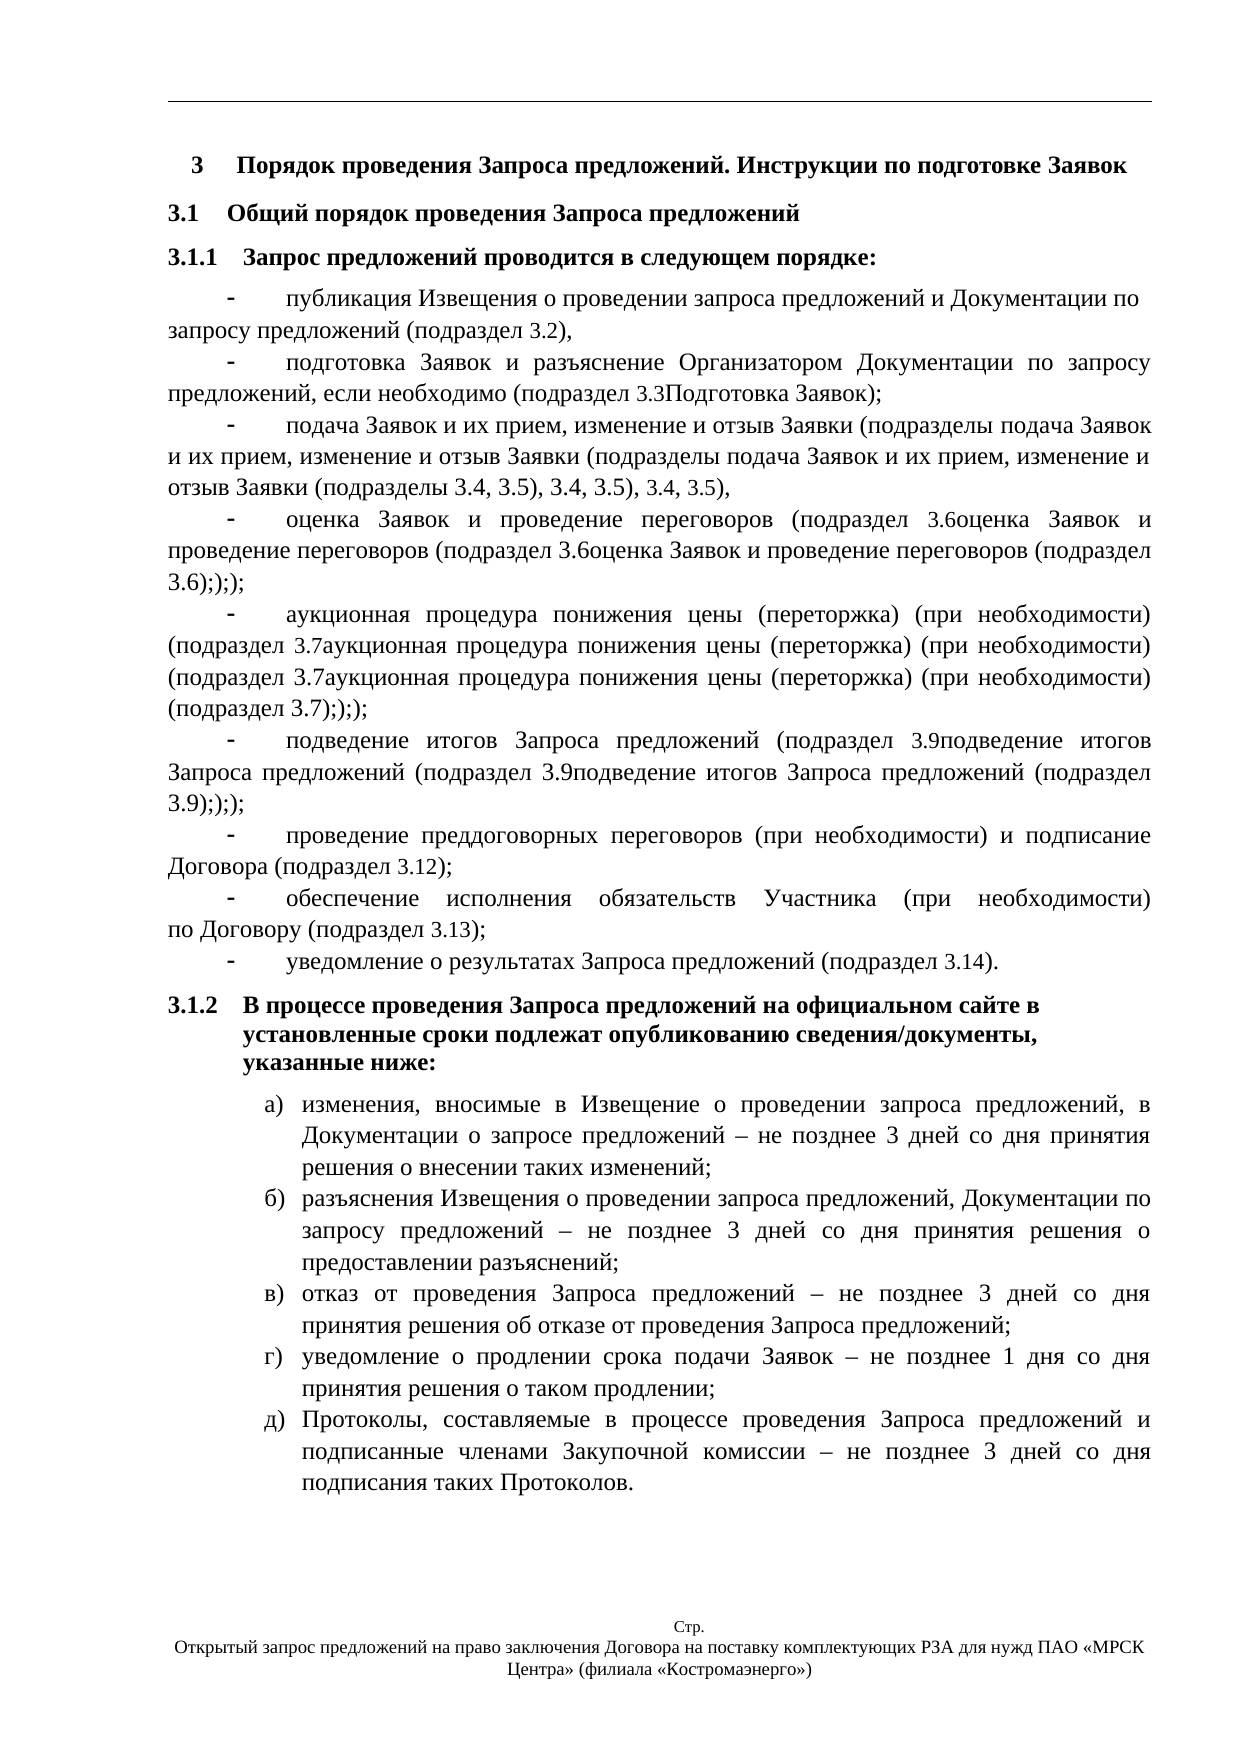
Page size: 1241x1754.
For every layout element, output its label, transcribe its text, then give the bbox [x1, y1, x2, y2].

list оценка Заявок и проведение переговоров (подраздел 3.6); [168, 504, 1152, 596]
list проведение преддоговорных переговоров (при необходимости) и подписание Договора (подраздел 3.12); [168, 820, 1152, 880]
subtitle В процессе проведения Запроса предложений на официальном сайте в установленные сроки подлежат опубликованию сведения/документы, указанные ниже: [168, 990, 1152, 1076]
list уведомление о продлении срока подачи Заявок – не позднее 1 дня со дня принятия решения о таком продлении; [264, 1341, 1152, 1402]
subtitle Порядок проведения Запроса предложений. Инструкции по подготовке Заявок [166, 150, 1152, 179]
subtitle Запрос предложений проводится в следующем порядке: [168, 242, 1152, 271]
list обеспечение исполнения обязательств Участника (при необходимости) по Договору (подраздел 3.13); [168, 883, 1152, 943]
list аукционная процедура понижения цены (переторжка) (при необходимости) (подраздел 3.7); [168, 599, 1152, 722]
list изменения, вносимые в Извещение о проведении запроса предложений, в Документации о запросе предложений – не позднее 3 дней со дня принятия решения о внесении таких изменений; [264, 1089, 1152, 1181]
list публикация Извещения о проведении запроса предложений и Документации по запросу предложений (подраздел 3.2), [168, 283, 1152, 344]
list отказ от проведения Запроса предложений – не позднее 3 дней со дня принятия решения об отказе от проведения Запроса предложений; [264, 1278, 1152, 1338]
list Протоколы, составляемые в процессе проведения Запроса предложений и подписанные членами Закупочной комиссии – не позднее 3 дней со дня подписания таких Протоколов. [264, 1404, 1152, 1496]
subtitle Общий порядок проведения Запроса предложений [168, 198, 1152, 227]
list подведение итогов Запроса предложений (подраздел 3.9); [168, 725, 1152, 817]
list уведомление о результатах Запроса предложений (подраздел 3.14). [168, 946, 1152, 975]
list подготовка Заявок и разъяснение Организатором Документации по запросу предложений, если необходимо (подраздел 3.3); [168, 347, 1152, 407]
list подача Заявок и их прием, изменение и отзыв Заявки (подразделы 3.4, 3.5), [168, 410, 1152, 501]
list разъяснения Извещения о проведении запроса предложений, Документации по запросу предложений – не позднее 3 дней со дня принятия решения о предоставлении разъяснений; [264, 1183, 1152, 1275]
